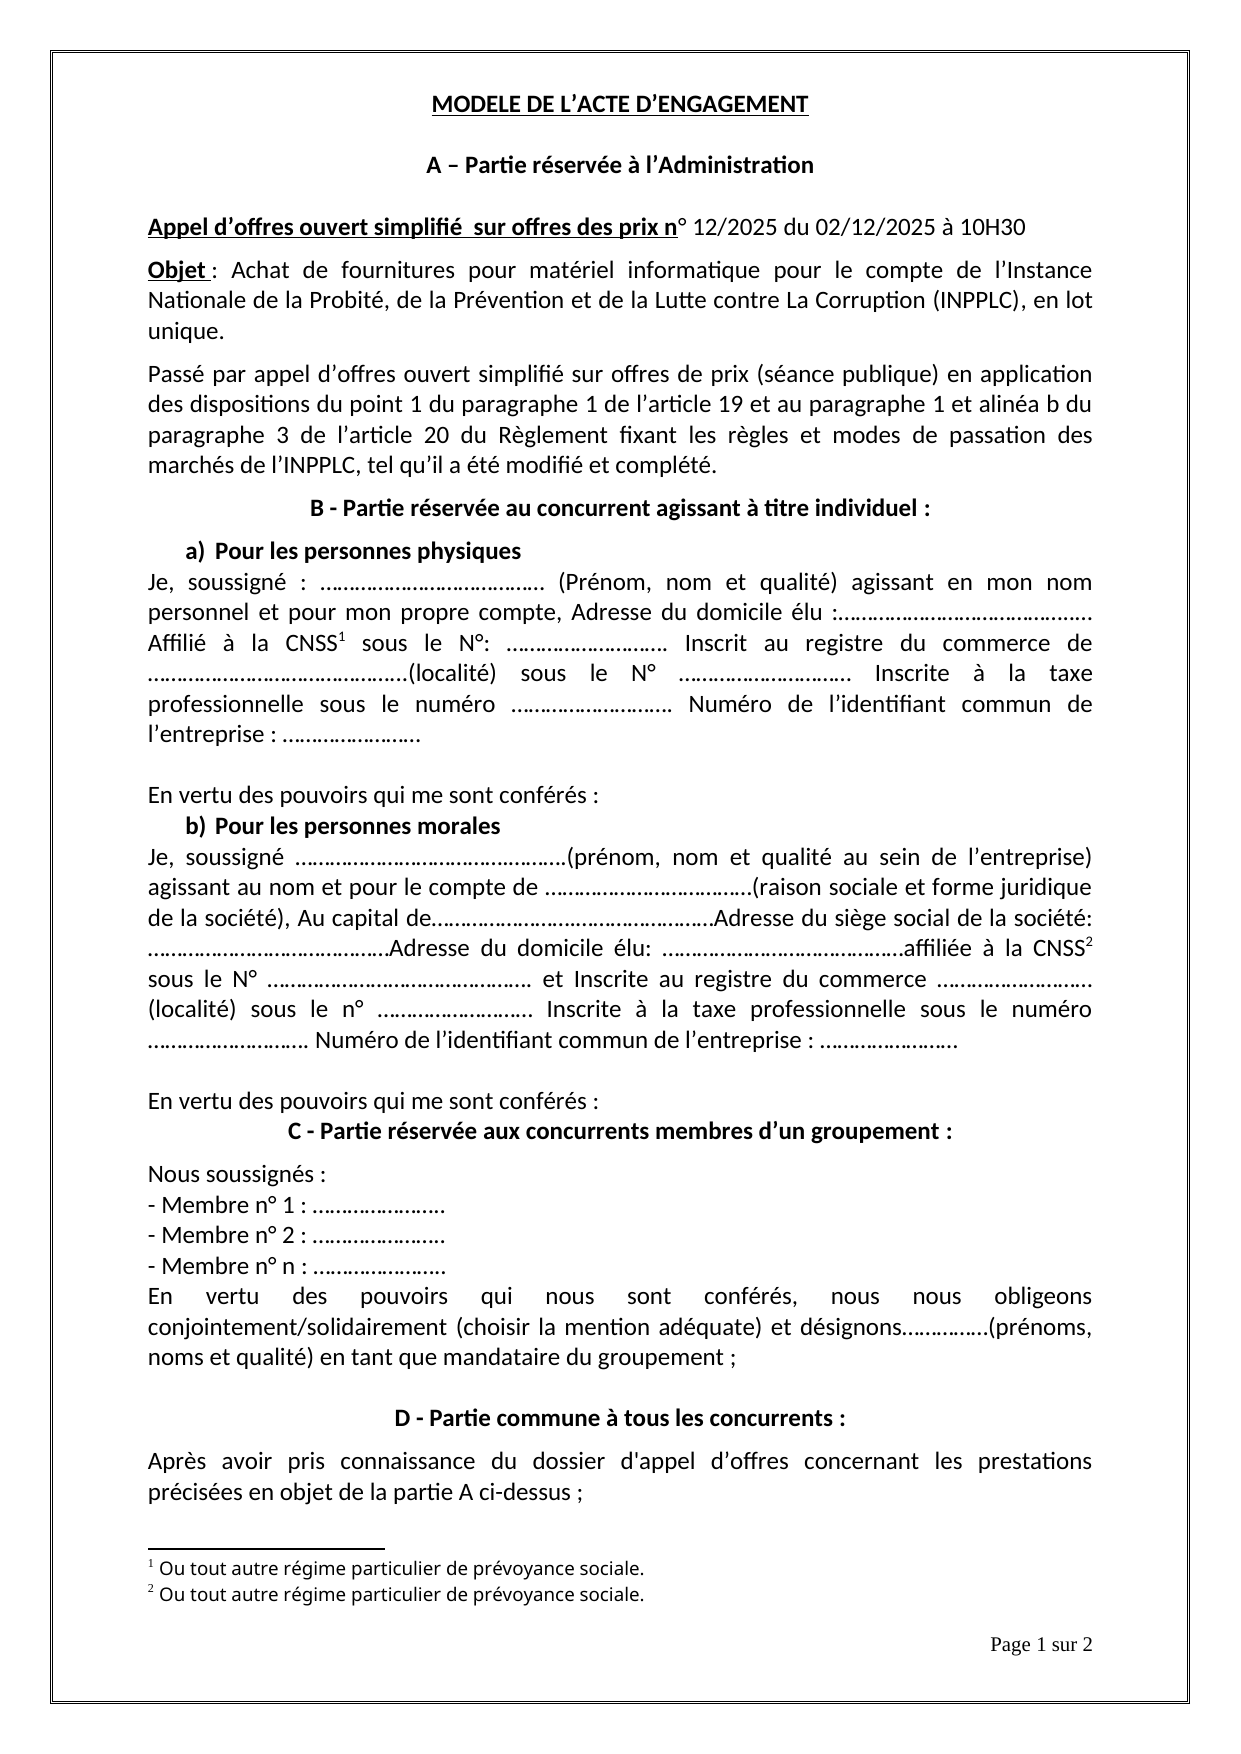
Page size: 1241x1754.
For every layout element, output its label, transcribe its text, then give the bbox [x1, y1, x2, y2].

text En vertu des pouvoirs qui me sont conférés : [148, 1085, 1093, 1115]
text En vertu des pouvoirs qui me sont conférés : [148, 779, 1093, 810]
text Je, soussigné ……………………………….……….(prénom, nom et qualité au sein de l’entreprise) agissant au nom et pour le compte de ………………………………(raison sociale et forme juridique de la société), Au capital de…………………….……………………Adresse du siège social de la société: ……………………………………Adresse du domicile élu: ……………………………………affiliée à la CNSS sous le N° ………………………………………. et Inscrite au registre du commerce ………………………(localité) sous le n° ……………………… Inscrite à la taxe professionnelle sous le numéro ………………………. Numéro de l’identifiant commun de l’entreprise : …………………… [148, 841, 1093, 1054]
text B - Partie réservée au concurrent agissant à titre individuel : [148, 492, 1093, 523]
list Pour les personnes physiques [185, 535, 1093, 566]
text Nous soussignés : [148, 1158, 1093, 1189]
text Passé par appel d’offres ouvert simplifié sur offres de prix (séance publique) en application des dispositions du point 1 du paragraphe 1 de l’article 19 et au paragraphe 1 et alinéa b du paragraphe 3 de l’article 20 du Règlement fixant les règles et modes de passation des marchés de l’INPPLC, tel qu’il a été modifié et complété. [148, 358, 1093, 480]
text Après avoir pris connaissance du dossier d'appel d’offres concernant les prestations précisées en objet de la partie A ci-dessus ; [148, 1446, 1093, 1507]
text Je, soussigné : ………………………………… (Prénom, nom et qualité) agissant en mon nom personnel et pour mon propre compte, Adresse du domicile élu :…………………………………..… Affilié à la CNSS sous le N°: ………………………. Inscrit au registre du commerce de ……………………………………...(localité) sous le N° ………………………… Inscrite à la taxe professionnelle sous le numéro ………………………. Numéro de l’identifiant commun de l’entreprise : …………………… [148, 566, 1093, 749]
text C - Partie réservée aux concurrents membres d’un groupement : [148, 1115, 1093, 1146]
text Objet : Achat de fournitures pour matériel informatique pour le compte de l’Instance Nationale de la Probité, de la Prévention et de la Lutte contre La Corruption (INPPLC), en lot unique. [148, 254, 1093, 345]
text Appel d’offres ouvert simplifié sur offres des prix n° 12/2025 du 02/12/2025 à 10H30 [148, 211, 1093, 241]
text A – Partie réservée à l’Administration [148, 150, 1093, 180]
text - Membre n° 2 : ………………….. [148, 1219, 1093, 1250]
list Pour les personnes morales [185, 810, 1093, 841]
text - Membre n° 1 : ………………….. [148, 1189, 1093, 1219]
text D - Partie commune à tous les concurrents : [148, 1402, 1093, 1433]
text MODELE DE L’ACTE D’ENGAGEMENT [148, 89, 1093, 119]
text En vertu des pouvoirs qui nous sont conférés, nous nous obligeons conjointement/solidairement (choisir la mention adéquate) et désignons……………(prénoms, noms et qualité) en tant que mandataire du groupement ; [148, 1280, 1093, 1372]
text - Membre n° n : ………………….. [148, 1250, 1093, 1280]
